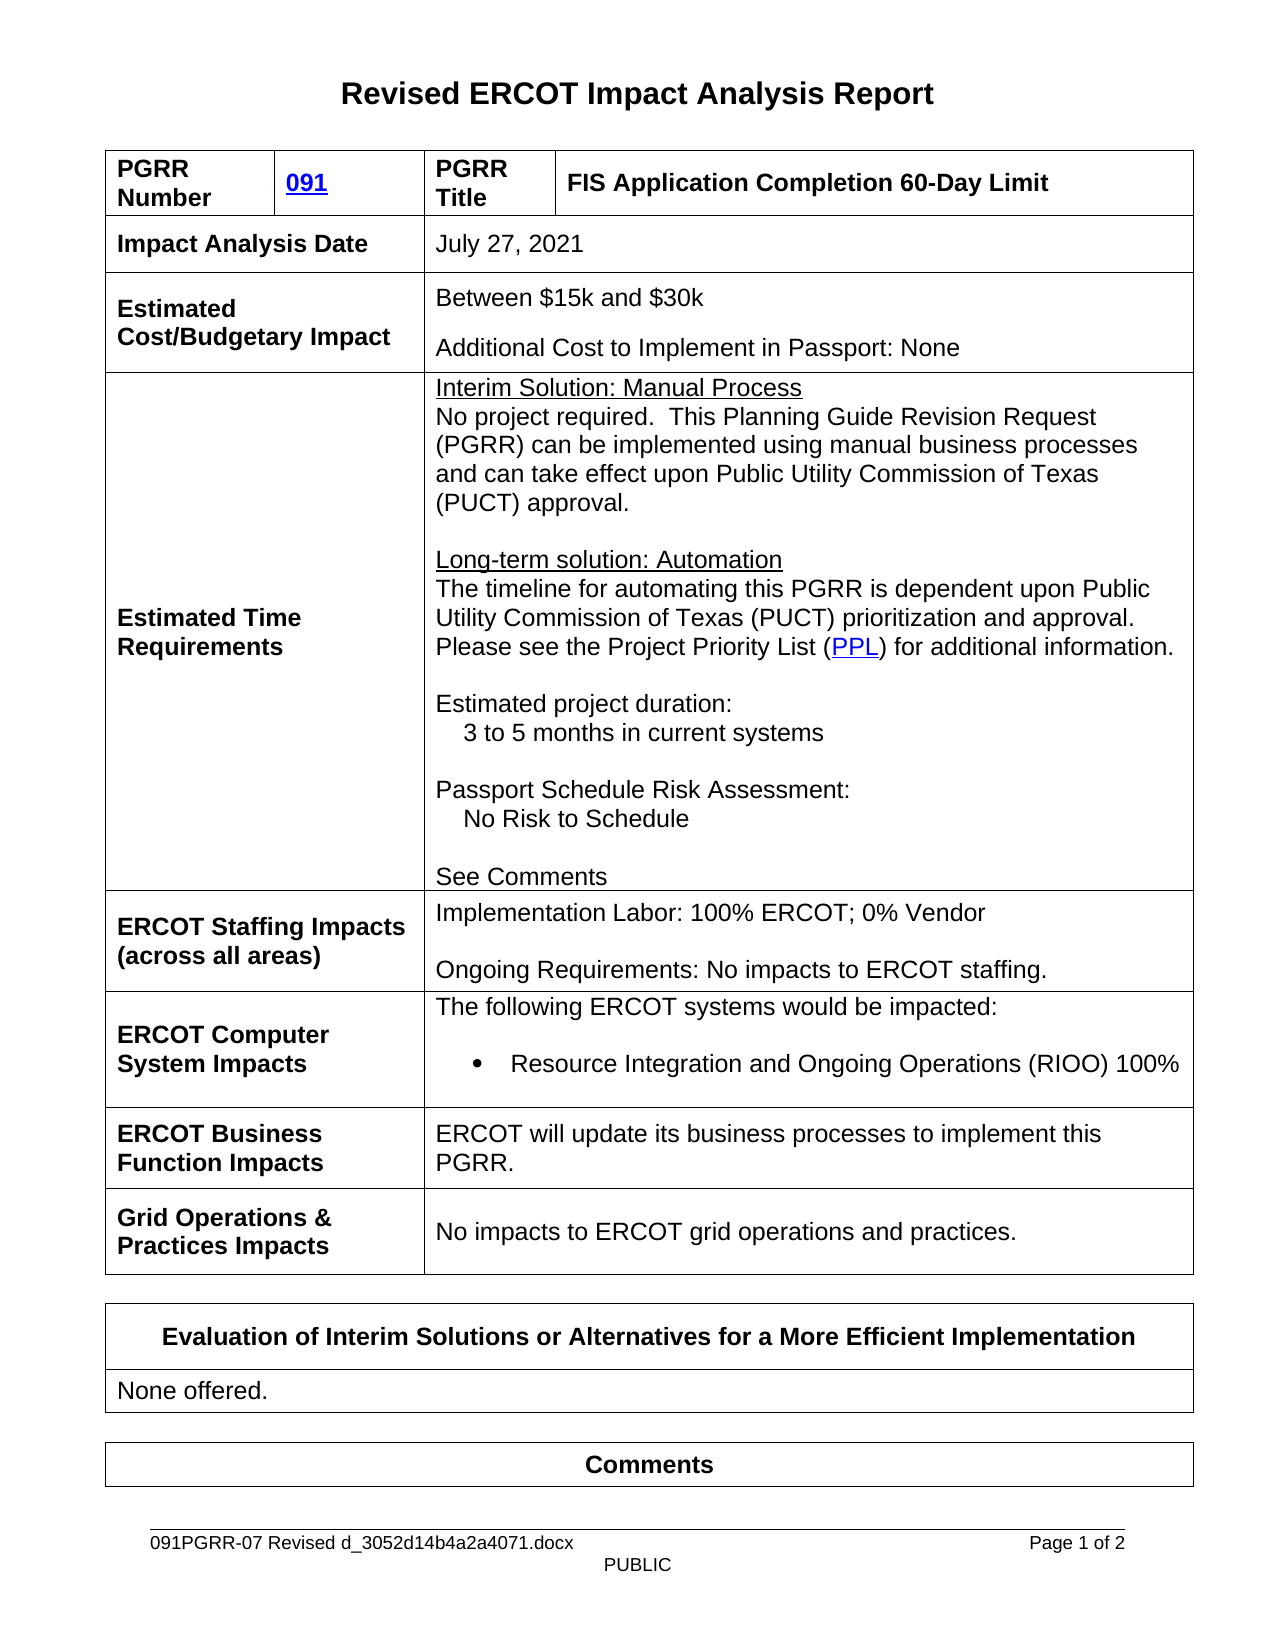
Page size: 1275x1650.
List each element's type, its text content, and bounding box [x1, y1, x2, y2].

table_cell The following ERCOT systems would be impacted: Resource Integration and Ongoing Operations (RIOO) 100% [425, 992, 1193, 1107]
table_cell ERCOT Computer System Impacts [106, 992, 424, 1107]
table_cell ERCOT Staffing Impacts (across all areas) [106, 891, 424, 991]
table_cell Estimated Time Requirements [106, 373, 424, 890]
table_cell Implementation Labor: 100% ERCOT; 0% Vendor Ongoing Requirements: No impacts to ERCOT staffing. [425, 891, 1193, 991]
table_cell Impact Analysis Date [106, 216, 424, 272]
table_header PGRR Title [425, 151, 555, 214]
table_header FIS Application Completion 60-Day Limit [556, 151, 1193, 214]
table_cell Between $15k and $30k Additional Cost to Implement in Passport: None [425, 273, 1193, 372]
table_cell July 27, 2021 [425, 216, 1193, 272]
table_cell Estimated Cost/Budgetary Impact [106, 273, 424, 372]
table_header PGRR Number [106, 151, 274, 214]
table_cell No impacts to ERCOT grid operations and practices. [425, 1189, 1193, 1273]
table_header Comments [106, 1443, 1193, 1486]
table_cell ERCOT will update its business processes to implement this PGRR. [425, 1108, 1193, 1188]
table_header Evaluation of Interim Solutions or Alternatives for a More Efficient Implementation [106, 1304, 1193, 1369]
table_cell Grid Operations & Practices Impacts [106, 1189, 424, 1273]
table_cell None offered. [106, 1370, 1193, 1412]
table_cell ERCOT Business Function Impacts [106, 1108, 424, 1188]
table_header 091 [275, 151, 424, 214]
table_cell Interim Solution: Manual Process No project required. This Planning Guide Revision Request (PGRR) can be implemented using manual business processes and can take effect upon Public Utility Commission of Texas (PUCT) approval. Long-term solution: Automation The timeline for automating this PGRR is dependent upon Public Utility Commission of Texas (PUCT) prioritization and approval. Please see the Project Priority List (PPL) for additional information. Estimated project duration: 3 to 5 months in current systems Passport Schedule Risk Assessment: No Risk to Schedule See Comments [425, 373, 1193, 890]
